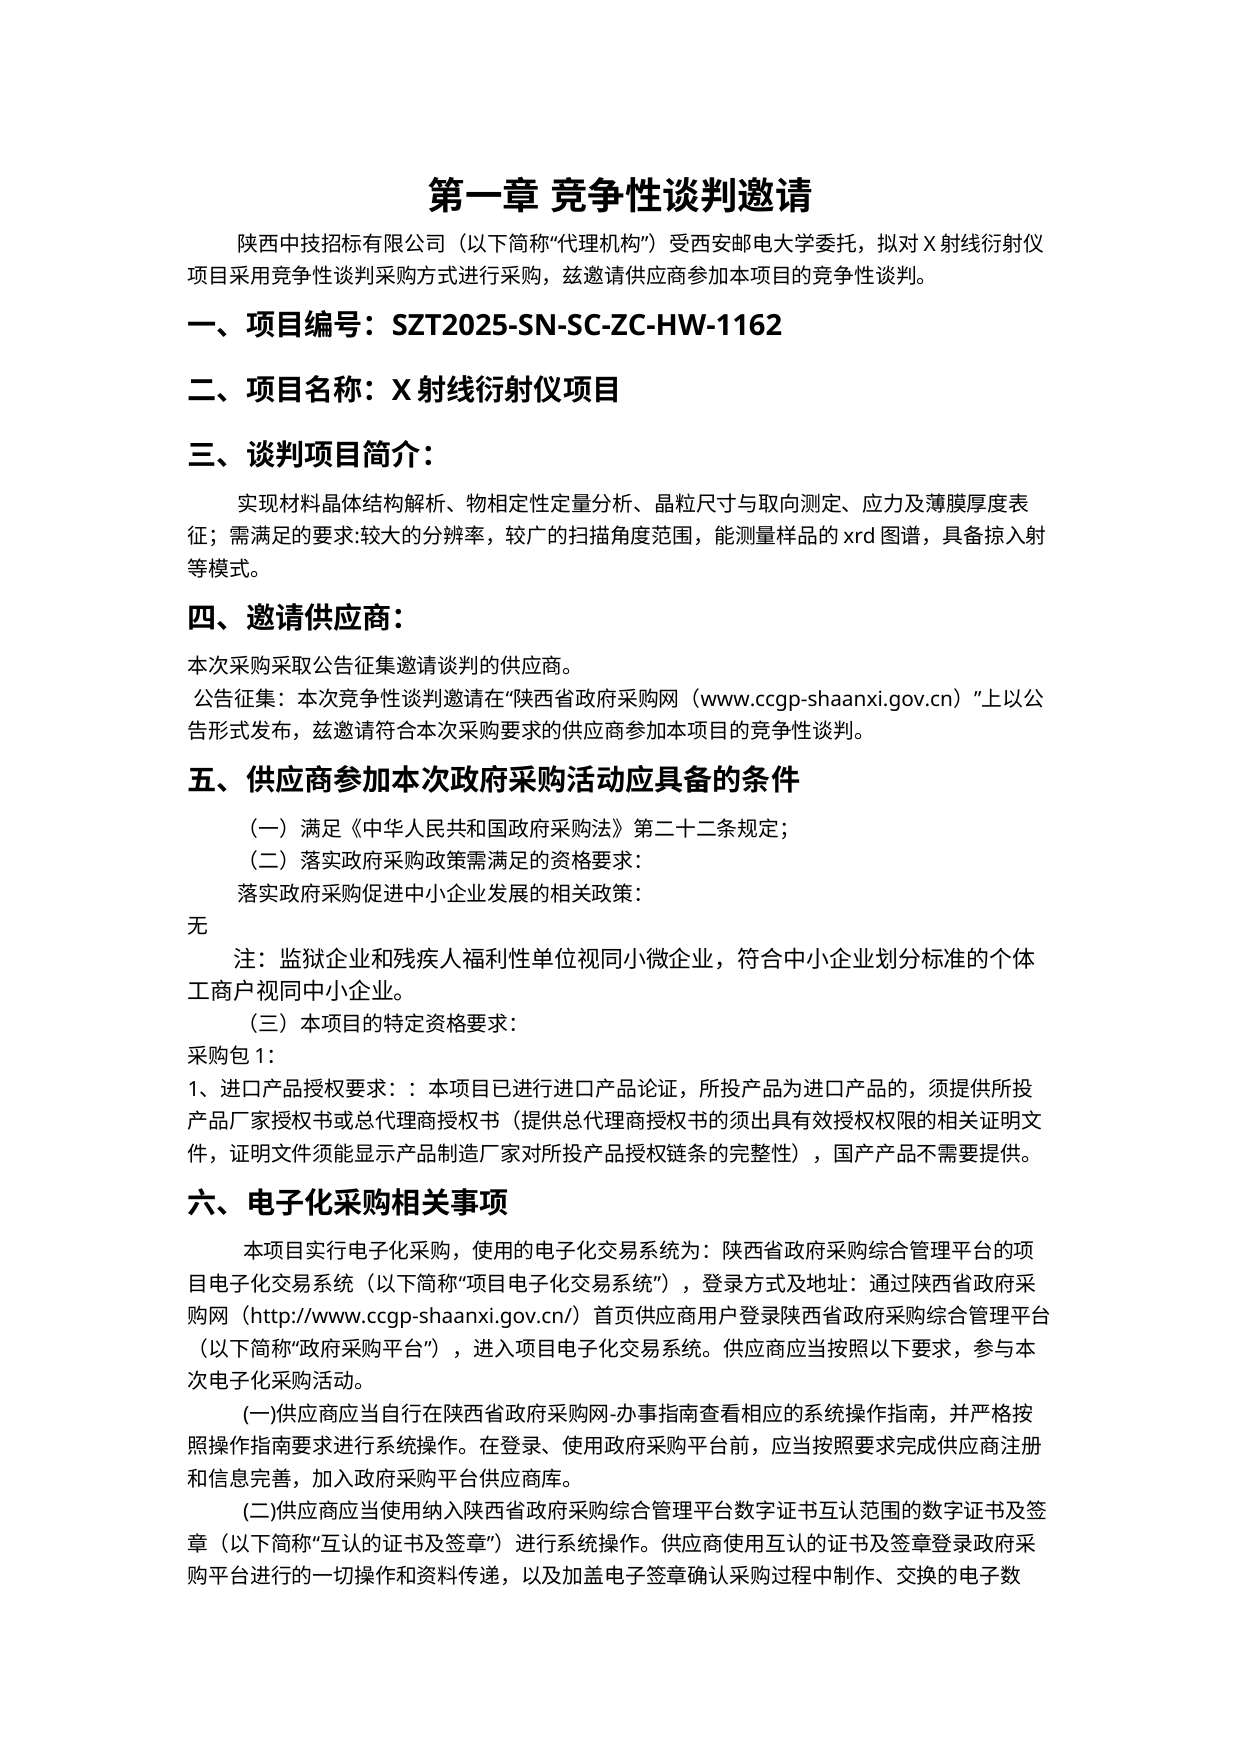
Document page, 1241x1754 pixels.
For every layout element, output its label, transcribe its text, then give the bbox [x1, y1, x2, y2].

text 本次采购采取公告征集邀请谈判的供应商。 [187, 649, 1053, 682]
text （二）落实政府采购政策需满足的资格要求： [187, 844, 1053, 877]
text 二、项目名称：X射线衍射仪项目 [187, 357, 1053, 422]
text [187, 1494, 1053, 1592]
text 落实政府采购促进中小企业发展的相关政策： [187, 877, 1053, 909]
text 陕西中技招标有限公司（以下简称“代理机构”）受西安邮电大学委托，拟对X射线衍射仪项目采用竞争性谈判采购方式进行采购，兹邀请供应商参加本项目的竞争性谈判。 [187, 227, 1053, 292]
text 六、电子化采购相关事项 [187, 1169, 1053, 1234]
text 无 [187, 909, 1053, 942]
text (一)供应商应当自行在陕西省政府采购网-办事指南查看相应的系统操作指南，并严格按照操作指南要求进行系统操作。在登录、使用政府采购平台前，应当按照要求完成供应商注册和信息完善，加入政府采购平台供应商库。 [187, 1397, 1053, 1494]
text 三、谈判项目简介： [187, 422, 1053, 487]
text 本项目实行电子化采购，使用的电子化交易系统为：陕西省政府采购综合管理平台的项目电子化交易系统（以下简称“项目电子化交易系统”），登录方式及地址：通过陕西省政府采购网（http://www.ccgp-shaanxi.gov.cn/）首页供应商用户登录陕西省政府采购综合管理平台（以下简称“政府采购平台”），进入项目电子化交易系统。供应商应当按照以下要求，参与本次电子化采购活动。 [187, 1234, 1053, 1397]
text （三）本项目的特定资格要求： [187, 1007, 1053, 1039]
text （一）满足《中华人民共和国政府采购法》第二十二条规定； [187, 812, 1053, 844]
text 1、进口产品授权要求：：本项目已进行进口产品论证，所投产品为进口产品的，须提供所投产品厂家授权书或总代理商授权书（提供总代理商授权书的须出具有效授权权限的相关证明文件，证明文件须能显示产品制造厂家对所投产品授权链条的完整性），国产产品不需要提供。 [187, 1072, 1053, 1169]
text 四、邀请供应商： [187, 584, 1053, 649]
text 采购包1： [187, 1039, 1053, 1072]
text 五、供应商参加本次政府采购活动应具备的条件 [187, 747, 1053, 812]
text 第一章 竞争性谈判邀请 [187, 162, 1053, 227]
text 一、项目编号：SZT2025-SN-SC-ZC-HW-1162 [187, 292, 1053, 357]
text 公告征集：本次竞争性谈判邀请在“陕西省政府采购网（www.ccgp-shaanxi.gov.cn）”上以公告形式发布，兹邀请符合本次采购要求的供应商参加本项目的竞争性谈判。 [187, 682, 1053, 747]
text 注：监狱企业和残疾人福利性单位视同小微企业，符合中小企业划分标准的个体工商户视同中小企业。 [187, 942, 1053, 1007]
text 实现材料晶体结构解析、物相定性定量分析、晶粒尺寸与取向测定、应力及薄膜厚度表征；需满足的要求:较大的分辨率，较广的扫描角度范围，能测量样品的xrd图谱，具备掠入射等模式。 [187, 487, 1053, 584]
